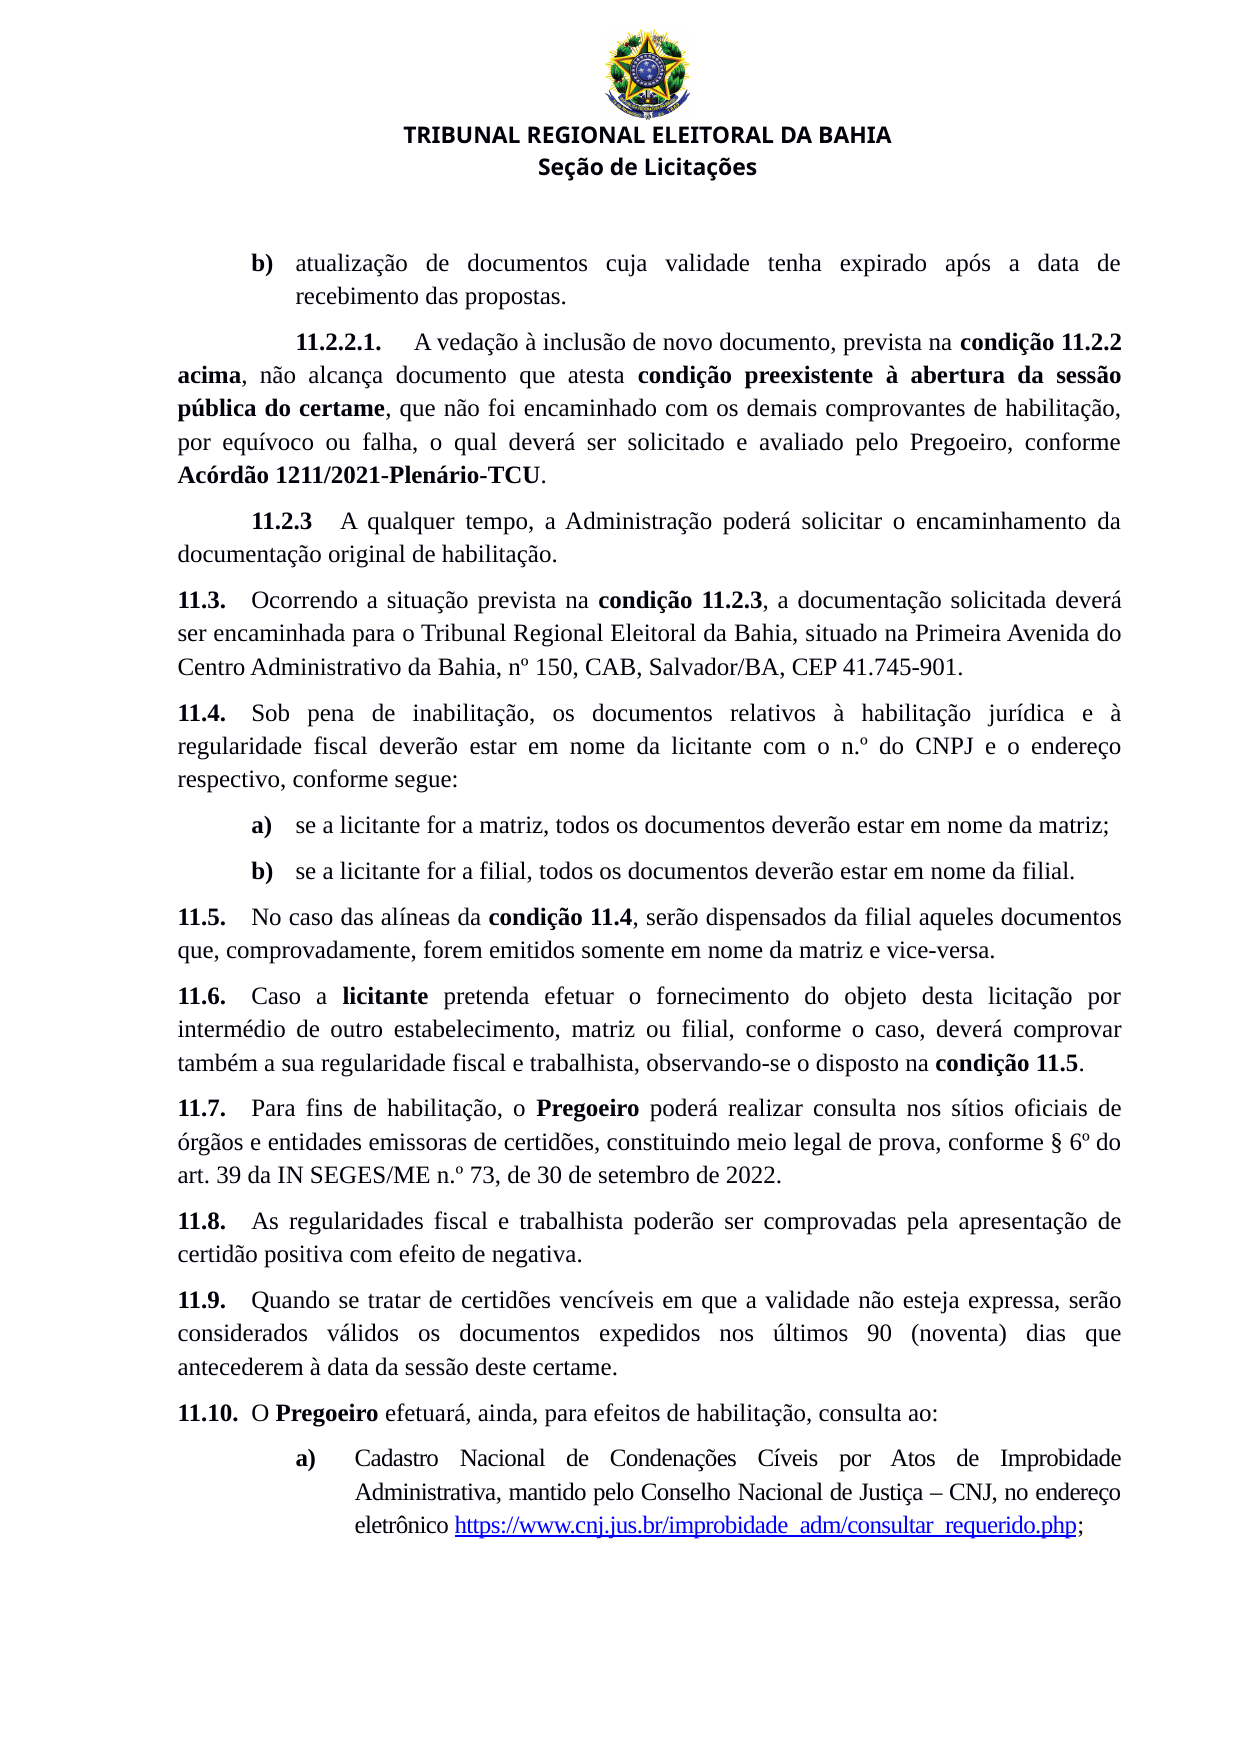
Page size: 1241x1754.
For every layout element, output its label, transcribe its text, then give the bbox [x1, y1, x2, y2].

text 11.5. No caso das alíneas da condição 11.4, serão dispensados da filial aqueles documentos que, comprovadamente, forem emitidos somente em nome da matriz e vice-versa. [177, 898, 1122, 965]
list se a licitante for a matriz, todos os documentos deverão estar em nome da matriz; [251, 807, 1122, 840]
text 11.2.2.1. A vedação à inclusão de novo documento, prevista na condição 11.2.2 acima, não alcança documento que atesta condição preexistente à abertura da sessão pública do certame, que não foi encaminhado com os demais comprovantes de habilitação, por equívoco ou falha, o qual deverá ser solicitado e avaliado pelo Pregoeiro, conforme Acórdão 1211/2021-Plenário-TCU. [177, 323, 1122, 490]
text 11.4. Sob pena de inabilitação, os documentos relativos à habilitação jurídica e à regularidade fiscal deverão estar em nome da licitante com o n.º do CNPJ e o endereço respectivo, conforme segue: [177, 694, 1122, 794]
text 11.8. As regularidades fiscal e trabalhista poderão ser comprovadas pela apresentação de certidão positiva com efeito de negativa. [177, 1203, 1122, 1269]
text 11.6. Caso a licitante pretenda efetuar o fornecimento do objeto desta licitação por intermédio de outro estabelecimento, matriz ou filial, conforme o caso, deverá comprovar também a sua regularidade fiscal e trabalhista, observando-se o disposto na condição 11.5. [177, 978, 1122, 1078]
text 11.9. Quando se tratar de certidões vencíveis em que a validade não esteja expressa, serão considerados válidos os documentos expedidos nos últimos 90 (noventa) dias que antecederem à data da sessão deste certame. [177, 1282, 1122, 1382]
text 11.10. O Pregoeiro efetuará, ainda, para efeitos de habilitação, consulta ao: [177, 1394, 1122, 1428]
list se a licitante for a filial, todos os documentos deverão estar em nome da filial. [251, 853, 1122, 886]
text 11.2.3 A qualquer tempo, a Administração poderá solicitar o encaminhamento da documentação original de habilitação. [177, 503, 1122, 569]
text 11.7. Para fins de habilitação, o Pregoeiro poderá realizar consulta nos sítios oficiais de órgãos e entidades emissoras de certidões, constituindo meio legal de prova, conforme § 6º do art. 39 da IN SEGES/ME n.º 73, de 30 de setembro de 2022. [177, 1090, 1122, 1190]
text b) atualização de documentos cuja validade tenha expirado após a data de recebimento das propostas. [251, 244, 1122, 311]
text 11.3. Ocorrendo a situação prevista na condição 11.2.3, a documentação solicitada deverá ser encaminhada para o Tribunal Regional Eleitoral da Bahia, situado na Primeira Avenida do Centro Administrativo da Bahia, nº 150, CAB, Salvador/BA, CEP 41.745-901. [177, 582, 1122, 682]
list Cadastro Nacional de Condenações Cíveis por Atos de Improbidade Administrativa, mantido pelo Conselho Nacional de Justiça – CNJ, no endereço eletrônico https://www.cnj.jus.br/improbidade_adm/consultar_requerido.php; [295, 1440, 1122, 1540]
